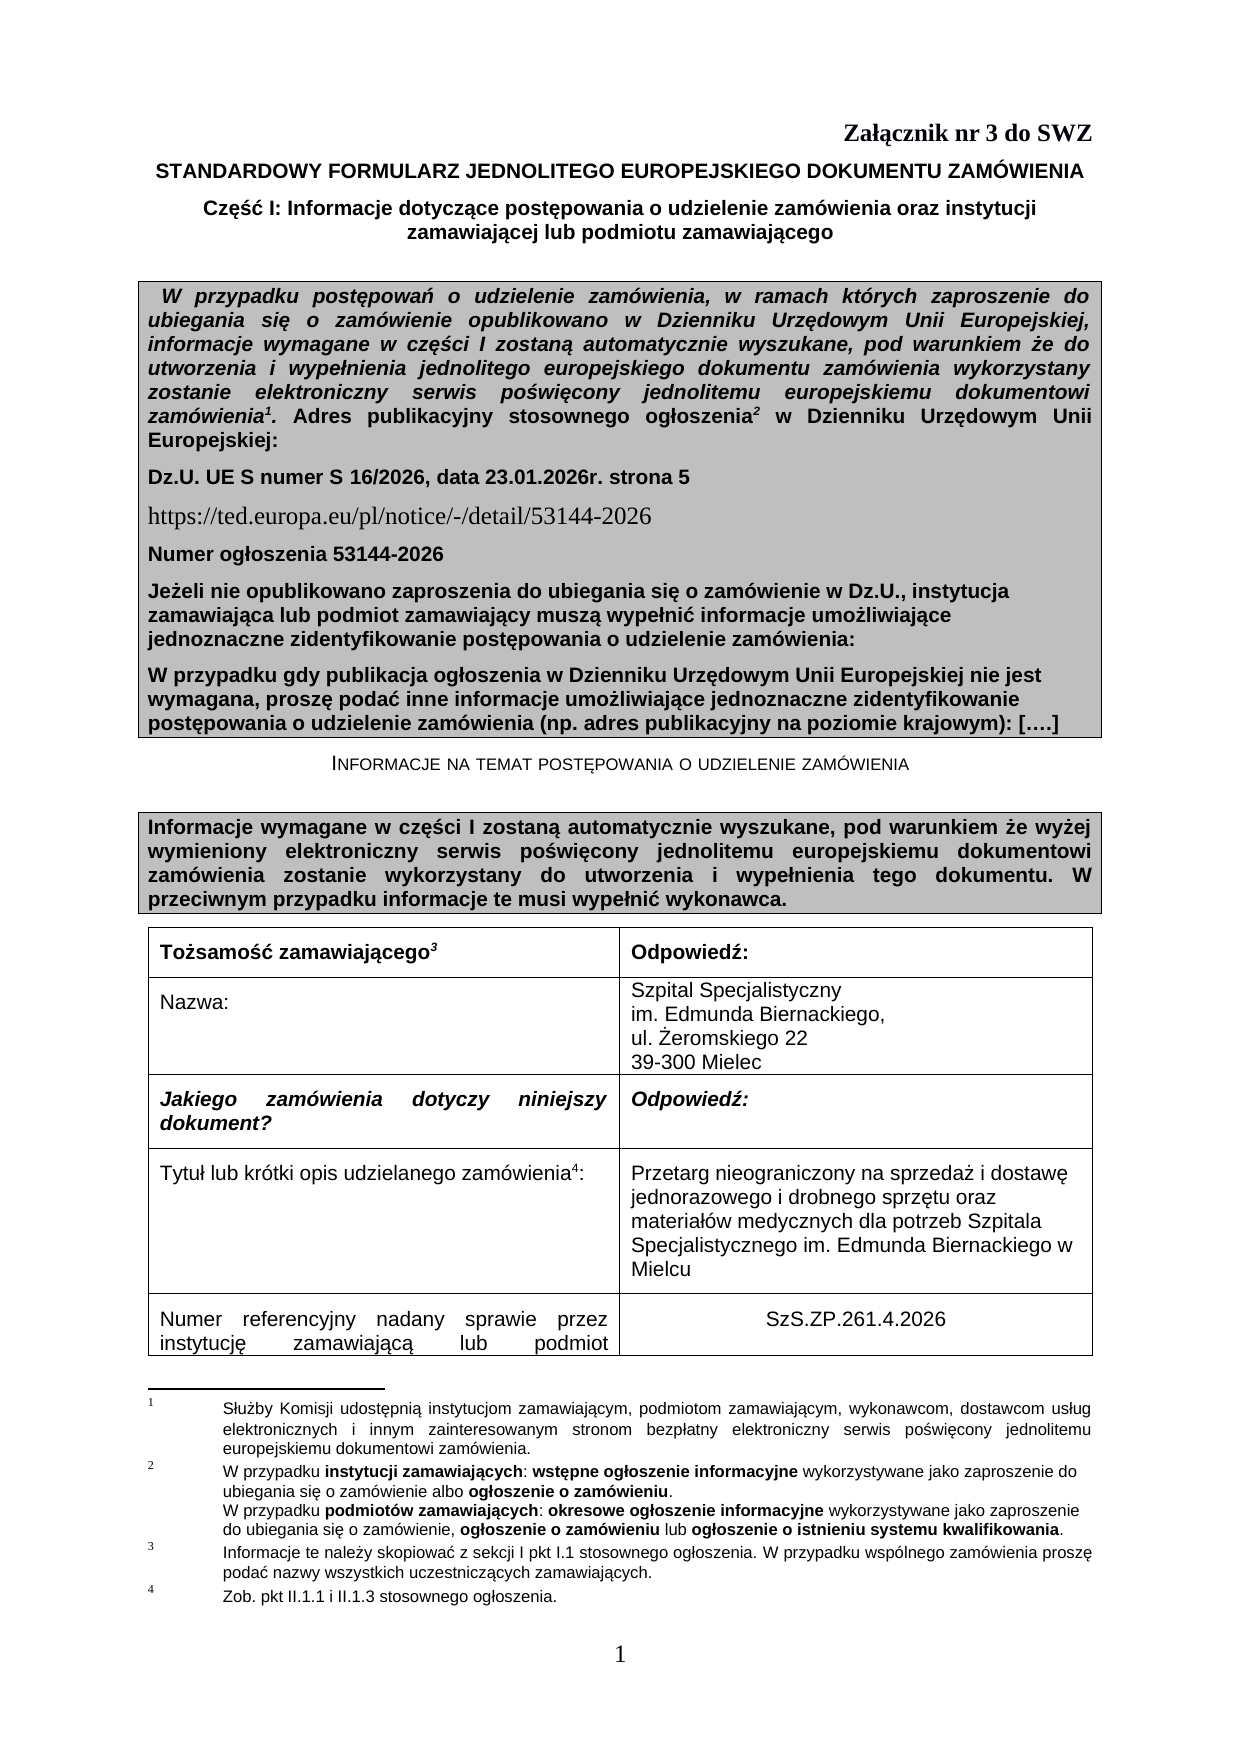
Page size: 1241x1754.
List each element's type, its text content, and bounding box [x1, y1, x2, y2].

title Część I: Informacje dotyczące postępowania o udzielenie zamówienia oraz instytucji zamawiającej lub podmiotu zamawiającego [148, 196, 1092, 244]
text Informacje wymagane w części I zostaną automatycznie wyszukane, pod warunkiem że wyżej wymieniony elektroniczny serwis poświęcony jednolitemu europejskiemu dokumentowi zamówienia zostanie wykorzystany do utworzenia i wypełnienia tego dokumentu. W przeciwnym przypadku informacje te musi wypełnić wykonawca. [139, 813, 1101, 913]
table_cell Przetarg nieograniczony na sprzedaż i dostawę jednorazowego i drobnego sprzętu oraz materiałów medycznych dla potrzeb Szpitala Specjalistycznego im. Edmunda Biernackiego w Mielcu [620, 1149, 1092, 1293]
text Załącznik nr 3 do SWZ [148, 118, 1092, 147]
text https://ted.europa.eu/pl/notice/-/detail/53144-2026 [139, 498, 1101, 530]
table_cell Odpowiedź: [620, 1075, 1092, 1147]
text W przypadku postępowań o udzielenie zamówienia, w ramach których zaproszenie do ubiegania się o zamówienie opublikowano w Dzienniku Urzędowym Unii Europejskiej, informacje wymagane w części I zostaną automatycznie wyszukane, pod warunkiem że do utworzenia i wypełnienia jednolitego europejskiego dokumentu zamówienia wykorzystany zostanie elektroniczny serwis poświęcony jednolitemu europejskiemu dokumentowi zamówienia. Adres publikacyjny stosownego ogłoszenia w Dzienniku Urzędowym Unii Europejskiej: [139, 282, 1101, 452]
text Dz.U. UE S numer S 16/2026, data 23.01.2026r. strona 5 [139, 461, 1101, 488]
table_cell SzS.ZP.261.4.2026 [620, 1294, 1092, 1355]
text Jeżeli nie opublikowano zaproszenia do ubiegania się o zamówienie w Dz.U., instytucja zamawiająca lub podmiot zamawiający muszą wypełnić informacje umożliwiające jednoznaczne zidentyfikowanie postępowania o udzielenie zamówienia: [139, 576, 1101, 651]
table_cell Jakiego zamówienia dotyczy niniejszy dokument? [149, 1075, 619, 1147]
text W przypadku gdy publikacja ogłoszenia w Dzienniku Urzędowym Unii Europejskiej nie jest wymagana, proszę podać inne informacje umożliwiające jednoznaczne zidentyfikowanie postępowania o udzielenie zamówienia (np. adres publikacyjny na poziomie krajowym): [….] [139, 660, 1101, 737]
text Standardowy formularz jednolitego europejskiego dokumentu zamówienia [148, 159, 1092, 183]
title Informacje na temat postępowania o udzielenie zamówienia [148, 751, 1092, 774]
text Numer ogłoszenia 53144-2026 [139, 539, 1101, 566]
table_cell Tytuł lub krótki opis udzielanego zamówienia: [149, 1149, 619, 1293]
table_cell Szpital Specjalistyczny im. Edmunda Biernackiego, ul. Żeromskiego 22 39-300 Mielec [620, 978, 1092, 1073]
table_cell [149, 1294, 619, 1355]
table_header Odpowiedź: [620, 928, 1092, 977]
table_header Tożsamość zamawiającego [149, 928, 619, 977]
table_cell Nazwa: [149, 978, 619, 1073]
